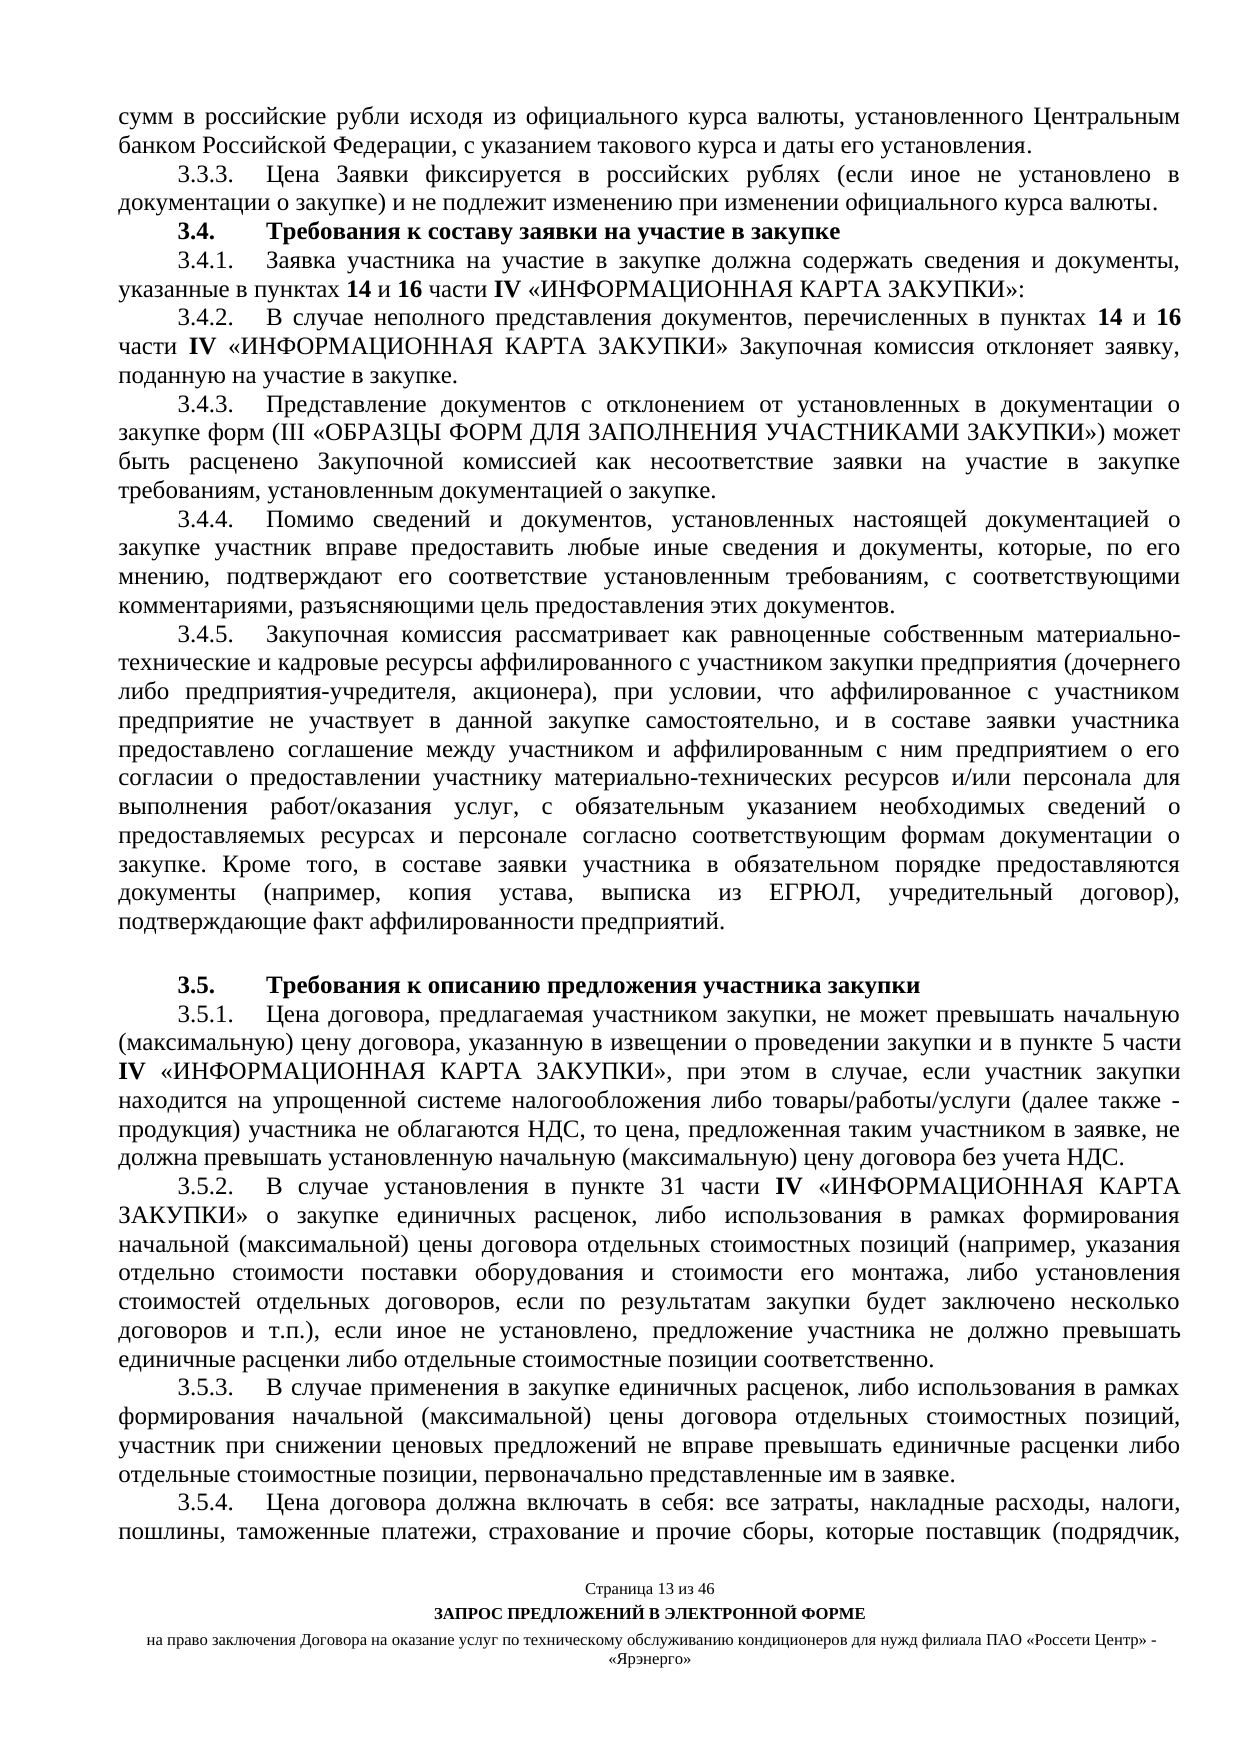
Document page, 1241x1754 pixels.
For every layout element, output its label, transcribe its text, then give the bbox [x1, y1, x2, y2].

subtitle Закупочная комиссия рассматривает как равноценные собственным материально-технические и кадровые ресурсы аффилированного с участником закупки предприятия (дочернего либо предприятия-учредителя, акционера), при условии, что аффилированное с участником предприятие не участвует в данной закупке самостоятельно, и в составе заявки участника предоставлено соглашение между участником и аффилированным с ним предприятием о его согласии о предоставлении участнику материально-технических ресурсов и/или персонала для выполнения работ/оказания услуг, с обязательным указанием необходимых сведений о предоставляемых ресурсах и персонале согласно соответствующим формам документации о закупке. Кроме того, в составе заявки участника в обязательном порядке предоставляются документы (например, копия устава, выписка из ЕГРЮЛ, учредительный договор), подтверждающие факт аффилированности предприятий. [118, 619, 1181, 935]
subtitle В случае применения в закупке единичных расценок, либо использования в рамках формирования начальной (максимальной) цены договора отдельных стоимостных позиций, участник при снижении ценовых предложений не вправе превышать единичные расценки либо отдельные стоимостные позиции, первоначально представленные им в заявке. [118, 1372, 1181, 1487]
subtitle Требования к составу заявки на участие в закупке [118, 216, 1181, 245]
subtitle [118, 101, 1181, 159]
subtitle Цена Заявки фиксируется в российских рублях (если иное не установлено в документации о закупке) и не подлежит изменению при изменении официального курса валюты. [118, 159, 1181, 216]
subtitle Цена договора, предлагаемая участником закупки, не может превышать начальную (максимальную) цену договора, указанную в извещении о проведении закупки и в пункте 5 части IV «ИНФОРМАЦИОННАЯ КАРТА ЗАКУПКИ», при этом в случае, если участник закупки находится на упрощенной системе налогообложения либо товары/работы/услуги (далее также - продукция) участника не облагаются НДС, то цена, предложенная таким участником в заявке, не должна превышать установленную начальную (максимальную) цену договора без учета НДС. [118, 999, 1181, 1171]
subtitle В случае установления в пункте 31 части IV «ИНФОРМАЦИОННАЯ КАРТА ЗАКУПКИ» о закупке единичных расценок, либо использования в рамках формирования начальной (максимальной) цены договора отдельных стоимостных позиций (например, указания отдельно стоимости поставки оборудования и стоимости его монтажа, либо установления стоимостей отдельных договоров, если по результатам закупки будет заключено несколько договоров и т.п.), если иное не установлено, предложение участника не должно превышать единичные расценки либо отдельные стоимостные позиции соответственно. [118, 1171, 1181, 1372]
subtitle Помимо сведений и документов, установленных настоящей документацией о закупке участник вправе предоставить любые иные сведения и документы, которые, по его мнению, подтверждают его соответствие установленным требованиям, с соответствующими комментариями, разъясняющими цель предоставления этих документов. [118, 504, 1181, 619]
subtitle Требования к описанию предложения участника закупки [118, 970, 1181, 999]
subtitle В случае неполного представления документов, перечисленных в пунктах 14 и 16 части IV «ИНФОРМАЦИОННАЯ КАРТА ЗАКУПКИ» Закупочная комиссия отклоняет заявку, поданную на участие в закупке. [118, 302, 1181, 389]
subtitle Представление документов с отклонением от установленных в документации о закупке форм (III «ОБРАЗЦЫ ФОРМ ДЛЯ ЗАПОЛНЕНИЯ УЧАСТНИКАМИ ЗАКУПКИ») может быть расценено Закупочной комиссией как несоответствие заявки на участие в закупке требованиям, установленным документацией о закупке. [118, 389, 1181, 504]
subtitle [118, 1487, 1181, 1545]
subtitle Заявка участника на участие в закупке должна содержать сведения и документы, указанные в пунктах 14 и 16 части IV «ИНФОРМАЦИОННАЯ КАРТА ЗАКУПКИ»: [118, 245, 1181, 302]
